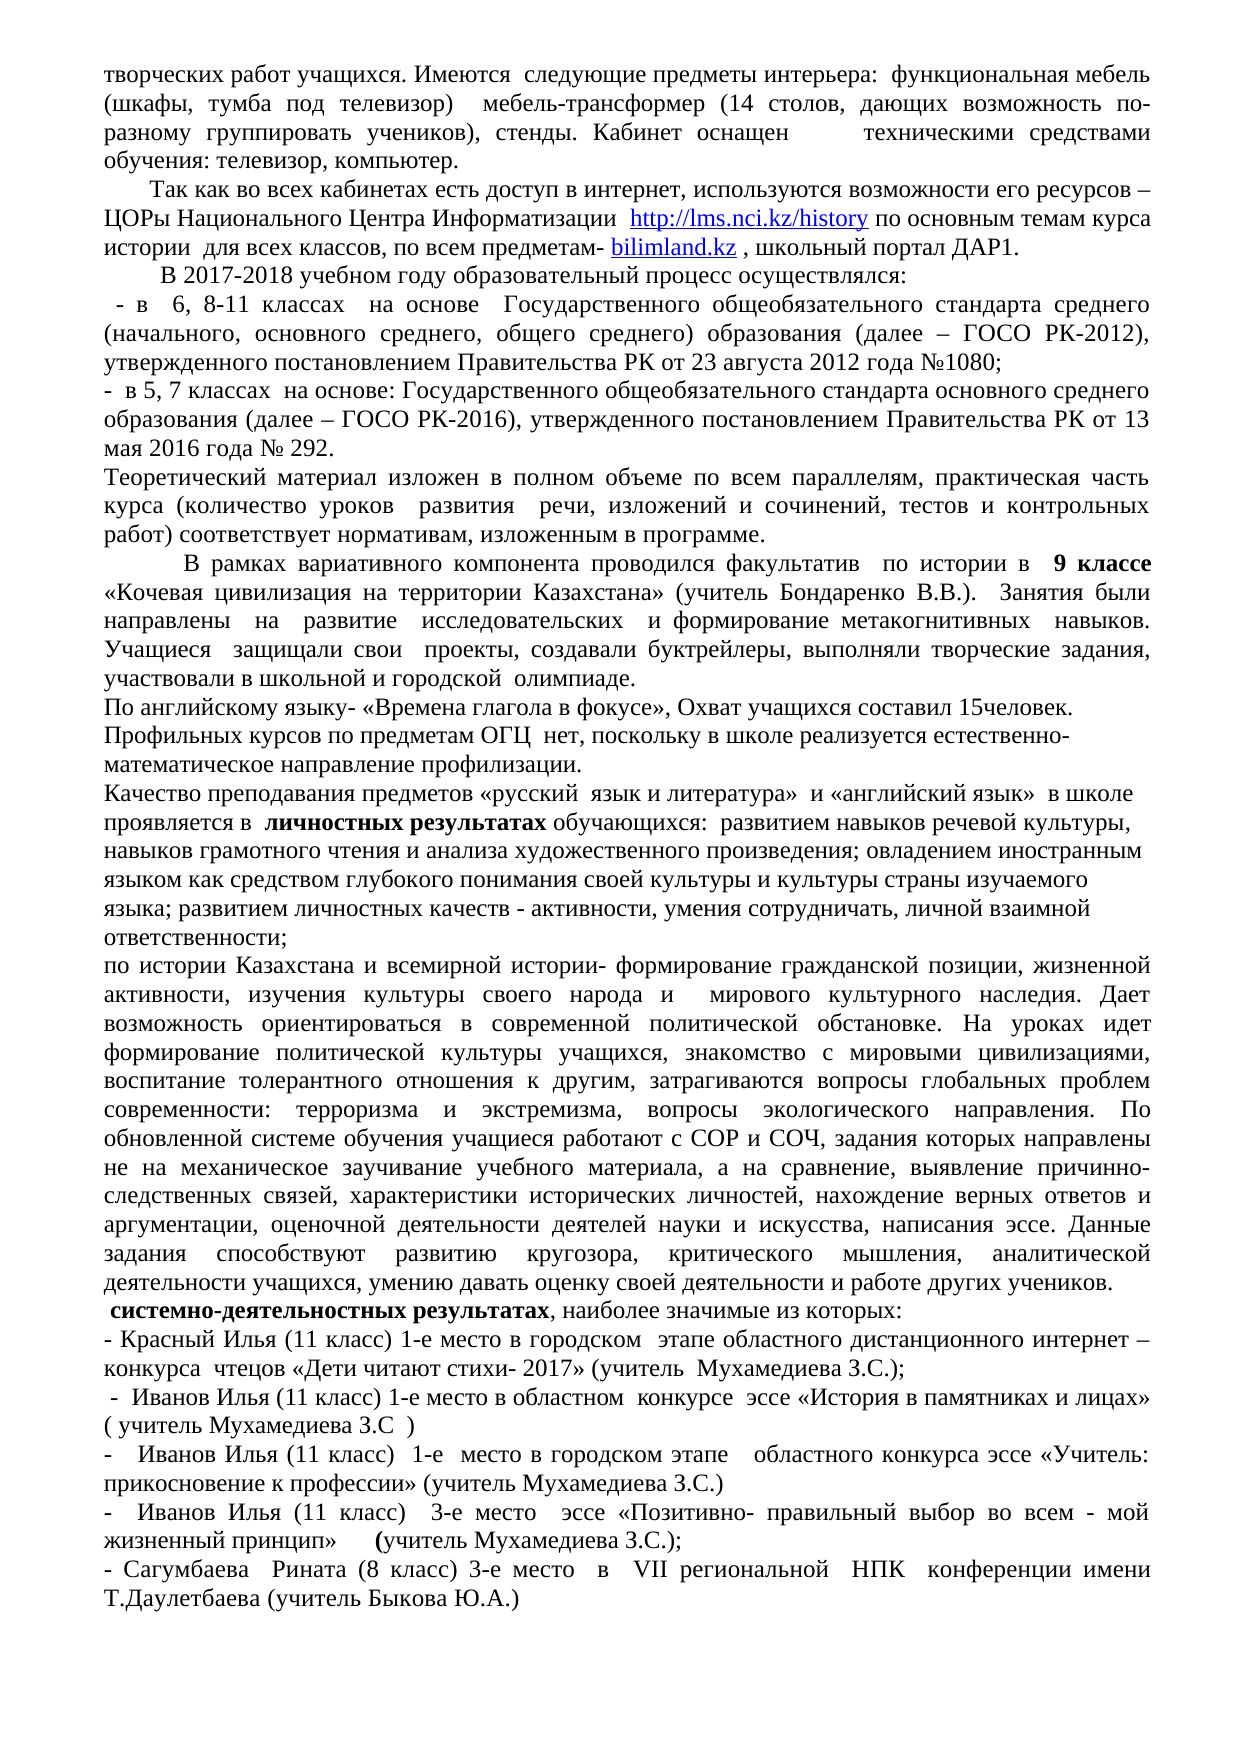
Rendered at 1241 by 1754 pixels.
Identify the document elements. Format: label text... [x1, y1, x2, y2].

list - Сагумбаева Рината (8 класс) 3-е место в VII региональной НПК конференции имени Т.Даулетбаева (учитель Быкова Ю.А.) [103, 1554, 1152, 1612]
text - Иванов Илья (11 класс) 1-е место в городском этапе областного конкурса эссе «Учитель: прикосновение к профессии» (учитель Мухамедиева З.С.) [103, 1439, 1152, 1497]
list Теоретический материал изложен в полном объеме по всем параллелям, практическая часть курса (количество уроков развития речи, изложений и сочинений, тестов и контрольных работ) соответствует нормативам, изложенным в программе. [103, 462, 1152, 548]
list - в 5, 7 классах на основе: Государственного общеобязательного стандарта основного среднего образования (далее – ГОСО РК-2016), утвержденного постановлением Правительства РК от 13 мая 2016 года № 292. [103, 375, 1152, 462]
text системно-деятельностных результатах, наиболее значимые из которых: [103, 1295, 1152, 1324]
text - Красный Илья (11 класс) 1-е место в городском этапе областного дистанционного интернет – конкурса чтецов «Дети читают стихи- 2017» (учитель Мухамедиева З.С.); [103, 1324, 1152, 1382]
text по истории Казахстана и всемирной истории- формирование гражданской позиции, жизненной активности, изучения культуры своего народа и мирового культурного наследия. Дает возможность ориентироваться в современной политической обстановке. На уроках идет формирование политической культуры учащихся, знакомство с мировыми цивилизациями, воспитание толерантного отношения к другим, затрагиваются вопросы глобальных проблем современности: терроризма и экстремизма, вопросы экологического направления. По обновленной системе обучения учащиеся работают с СОР и СОЧ, задания которых направлены не на механическое заучивание учебного материала, а на сравнение, выявление причинно-следственных связей, характеристики исторических личностей, нахождение верных ответов и аргументации, оценочной деятельности деятелей науки и искусства, написания эссе. Данные задания способствуют развитию кругозора, критического мышления, аналитической деятельности учащихся, умению давать оценку своей деятельности и работе других учеников. [103, 950, 1152, 1295]
text - Иванов Илья (11 класс) 3-е место эссе «Позитивно- правильный выбор во всем - мой жизненный принцип» (учитель Мухамедиева З.С.); [103, 1497, 1152, 1554]
text В рамках вариативного компонента проводился факультатив по истории в 9 классе «Кочевая цивилизация на территории Казахстана» (учитель Бондаренко В.В.). Занятия были направлены на развитие исследовательских и формирование метакогнитивных навыков. Учащиеся защищали свои проекты, создавали буктрейлеры, выполняли творческие задания, участвовали в школьной и городской олимпиаде. [103, 548, 1152, 692]
text Так как во всех кабинетах есть доступ в интернет, используются возможности его ресурсов – ЦОРы Национального Центра Информатизации http://lms.nci.kz/history по основным темам курса истории для всех классов, по всем предметам- bilimland.kz , школьный портал ДАР1. [103, 174, 1152, 260]
subtitle - Иванов Илья (11 класс) 1-е место в областном конкурсе эссе «История в памятниках и лицах» ( учитель Мухамедиева З.С ) [103, 1382, 1152, 1439]
list - в 6, 8-11 классах на основе Государственного общеобязательного стандарта среднего (начального, основного среднего, общего среднего) образования (далее – ГОСО РК-2012), утвержденного постановлением Правительства РК от 23 августа 2012 года №1080; [103, 289, 1152, 375]
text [103, 59, 1152, 174]
list В 2017-2018 учебном году образовательный процесс осуществлялся: [103, 260, 1152, 289]
text По английскому языку- «Времена глагола в фокусе», Охват учащихся составил 15человек. Профильных курсов по предметам ОГЦ нет, поскольку в школе реализуется естественно-математическое направление профилизации. Качество преподавания предметов «русский язык и литература» и «английский язык» в школе проявляется в личностных результатах обучающихся: развитием навыков речевой культуры, навыков грамотного чтения и анализа художественного произведения; овладением иностранным языком как средством глубокого понимания своей культуры и культуры страны изучаемого языка; развитием личностных качеств - активности, умения сотрудничать, личной взаимной ответственности; [103, 692, 1152, 950]
